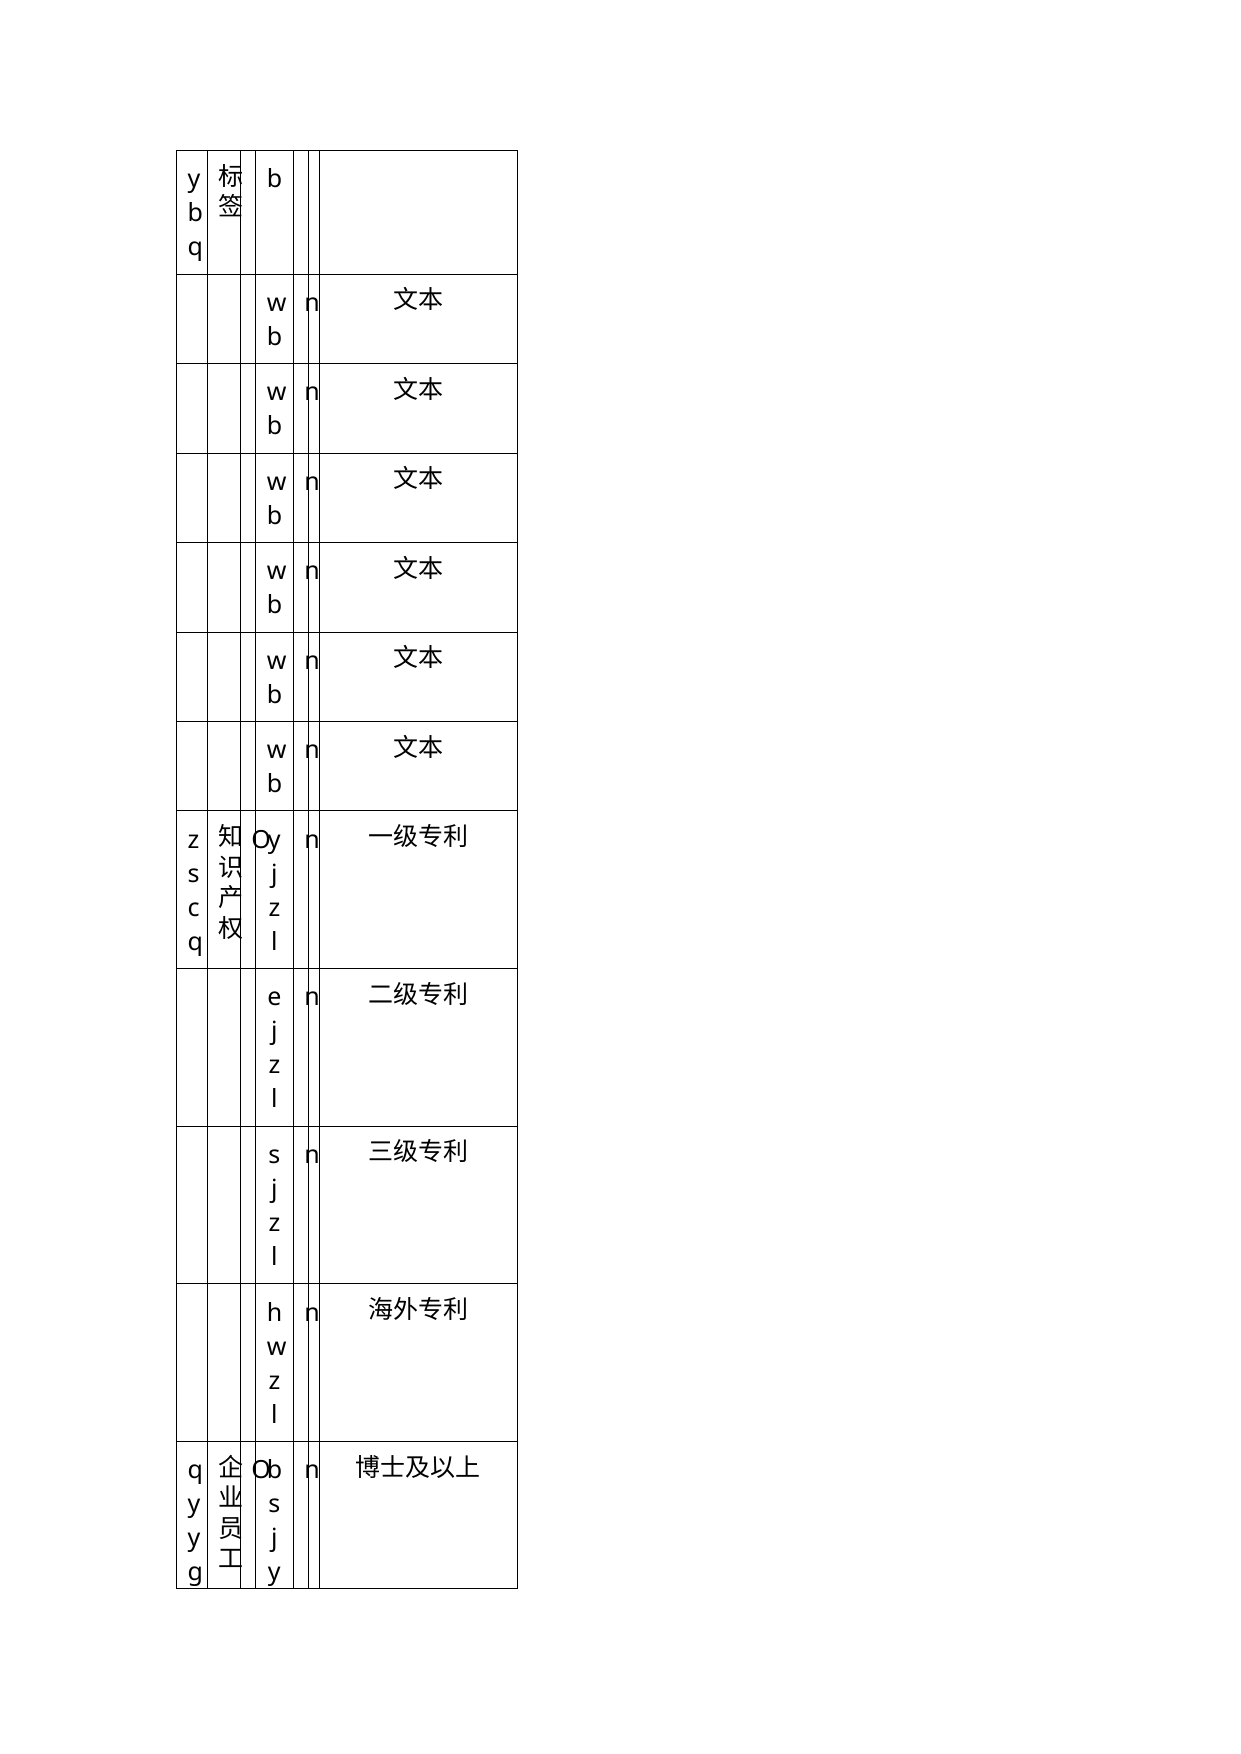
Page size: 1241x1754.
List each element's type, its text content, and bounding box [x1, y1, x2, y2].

table_cell [177, 722, 207, 810]
table_cell [208, 633, 240, 721]
table_cell [177, 364, 207, 452]
table_cell number [294, 1442, 308, 1588]
table_cell 一级专利 [320, 811, 517, 968]
table_cell 企业标签 [208, 151, 240, 273]
table_cell number [294, 543, 308, 631]
table_cell [177, 633, 207, 721]
table_cell [177, 1127, 207, 1283]
table_cell wb [256, 543, 293, 631]
table_cell [241, 1127, 255, 1283]
table_cell 企业员工画像 [208, 1442, 240, 1588]
table_cell [208, 364, 240, 452]
table_cell number [294, 811, 308, 968]
table_cell bsjys [256, 1442, 293, 1588]
table_cell [241, 633, 255, 721]
table_cell 文本 [320, 722, 517, 810]
table_cell [208, 543, 240, 631]
table_cell wb [256, 454, 293, 542]
table_cell number [294, 364, 308, 452]
table_cell sjzl [256, 1127, 293, 1283]
table_cell 文本 [320, 633, 517, 721]
table_cell 文本 [320, 151, 517, 273]
table_cell 文本 [320, 364, 517, 452]
table_cell [208, 1284, 240, 1441]
table_cell wb [256, 275, 293, 363]
table_cell [241, 722, 255, 810]
table_cell 文本 [320, 275, 517, 363]
table_cell number [294, 969, 308, 1126]
table_cell Object [241, 151, 255, 273]
table_cell number [294, 1127, 308, 1283]
table_cell [177, 969, 207, 1126]
table_cell wb [256, 633, 293, 721]
table_cell 知识产权 [208, 811, 240, 968]
table_cell [208, 454, 240, 542]
table_cell ejzl [256, 969, 293, 1126]
table_cell [241, 969, 255, 1126]
table_cell wb [256, 364, 293, 452]
table_cell hwzl [256, 1284, 293, 1441]
table_cell 文本 [320, 454, 517, 542]
table_cell Object [241, 1442, 255, 1588]
table_cell qyyghx [177, 1442, 207, 1588]
table_cell 三级专利 [320, 1127, 517, 1283]
table_cell 二级专利 [320, 969, 517, 1126]
table_cell [177, 543, 207, 631]
table_cell wb [256, 722, 293, 810]
table_cell 博士及以上 [320, 1442, 517, 1588]
table_cell [241, 454, 255, 542]
table_cell [241, 275, 255, 363]
table_cell [208, 275, 240, 363]
table_cell zscq [177, 811, 207, 968]
table_cell [241, 364, 255, 452]
table_cell [177, 275, 207, 363]
table_cell [208, 1127, 240, 1283]
table_cell qybq [177, 151, 207, 273]
table_cell number [294, 454, 308, 542]
table_cell [177, 1284, 207, 1441]
table_cell 海外专利 [320, 1284, 517, 1441]
table_cell [241, 1284, 255, 1441]
table_cell [208, 969, 240, 1126]
table_cell Object [241, 811, 255, 968]
table_cell number [294, 275, 308, 363]
table_cell number [294, 633, 308, 721]
table_cell [241, 543, 255, 631]
table_cell 文本 [320, 543, 517, 631]
table_cell number [294, 1284, 308, 1441]
table_cell wb [256, 151, 293, 273]
table_cell [177, 454, 207, 542]
table_cell [208, 722, 240, 810]
table_cell number [294, 722, 308, 810]
table_cell yjzl [256, 811, 293, 968]
table_cell number [294, 151, 308, 273]
